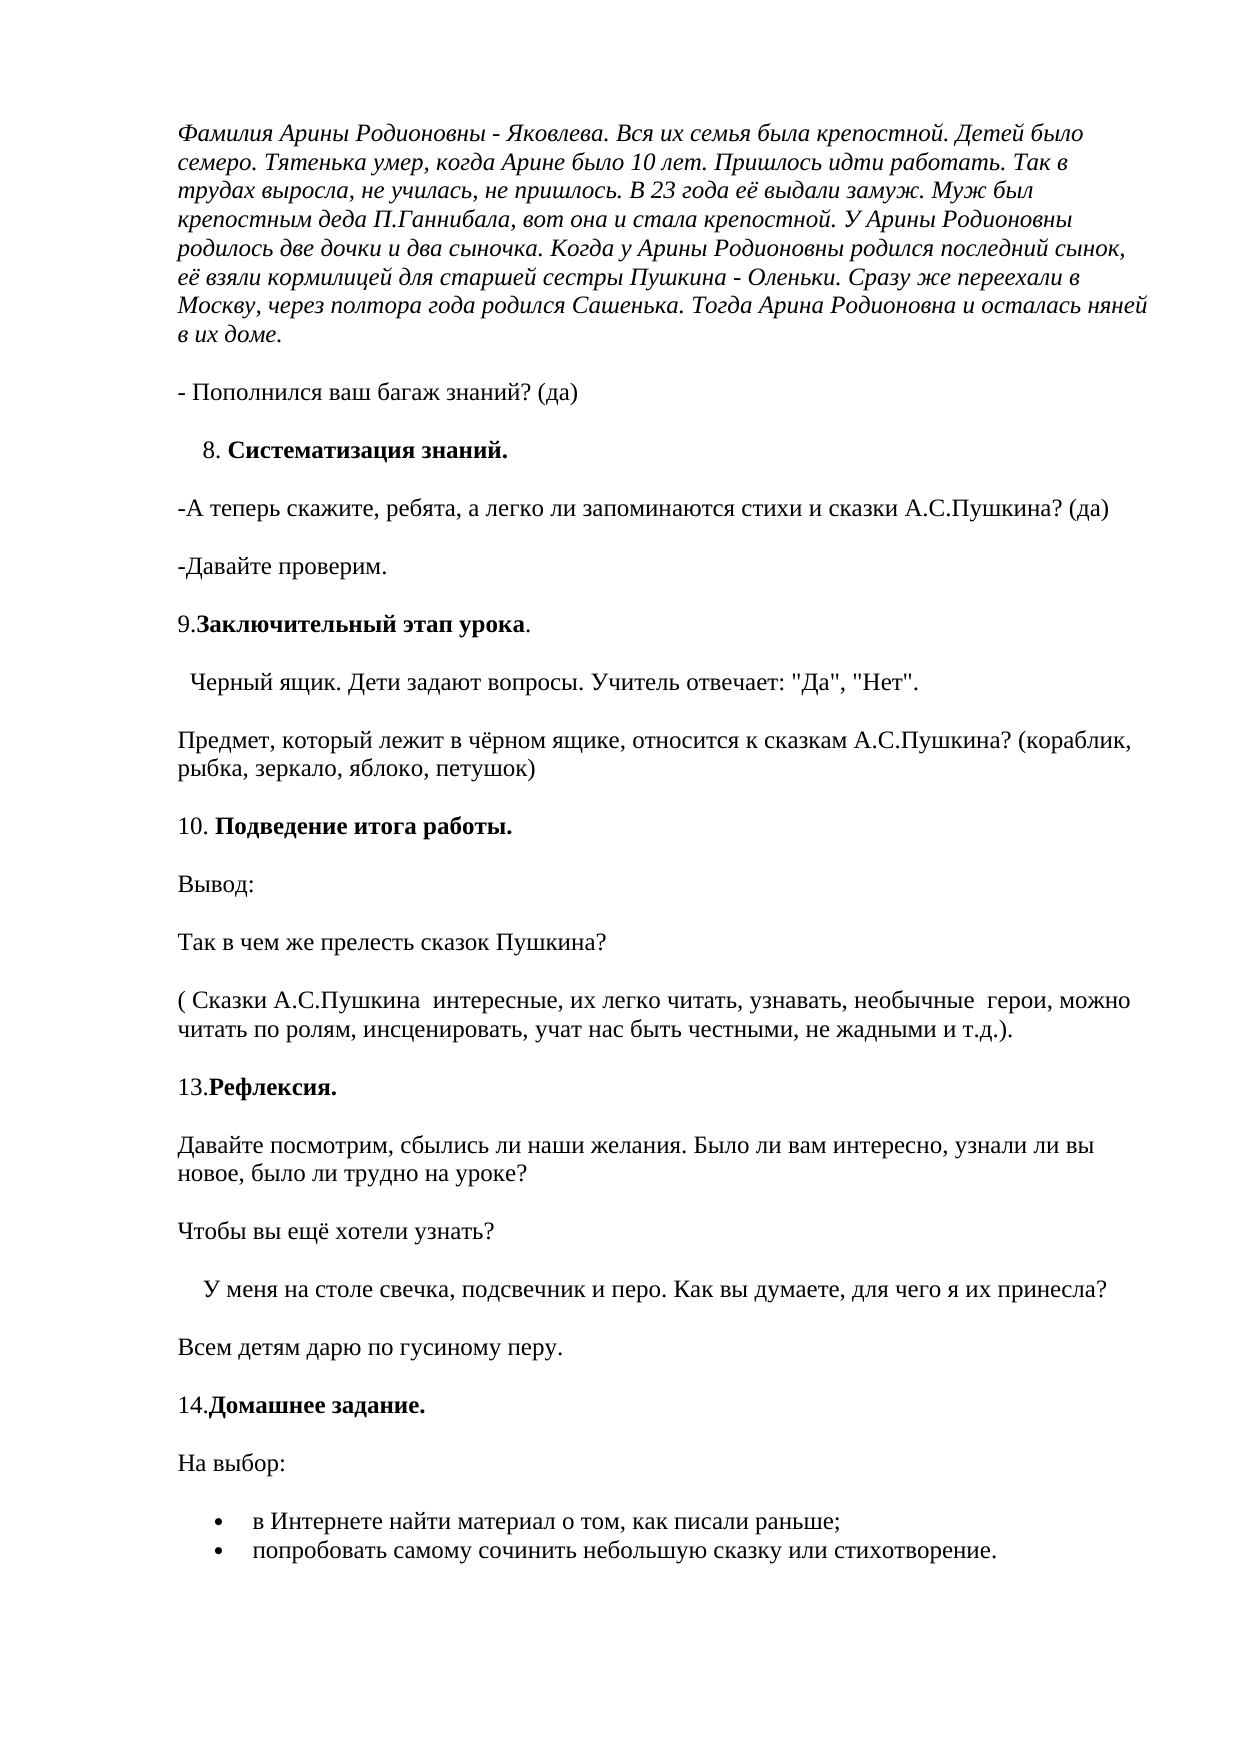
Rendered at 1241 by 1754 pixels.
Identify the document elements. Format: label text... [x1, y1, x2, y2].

text Вывод: [177, 869, 1152, 898]
text ( Сказки А.С.Пушкина интересные, их легко читать, узнавать, необычные герои, можно читать по ролям, инсценировать, учат нас быть честными, не жадными и т.д.). [177, 985, 1152, 1043]
text Так в чем же прелесть сказок Пушкина? [177, 927, 1152, 956]
text 14.Домашнее задание. [177, 1390, 1152, 1419]
text 13.Рефлексия. [177, 1072, 1152, 1101]
text Чтобы вы ещё хотели узнать? [177, 1216, 1152, 1245]
text 8. Систематизация знаний. [177, 435, 1152, 464]
text - Пополнился ваш багаж знаний? (да) [177, 377, 1152, 406]
list попробовать самому сочинить небольшую сказку или стихотворение. [215, 1535, 1152, 1563]
text 10. Подведение итога работы. [177, 811, 1152, 840]
text Предмет, который лежит в чёрном ящике, относится к сказкам А.С.Пушкина? (кораблик, рыбка, зеркало, яблоко, петушок) [177, 725, 1152, 782]
text Фамилия Арины Родионовны - Яковлева. Вся их семья была крепостной. Детей было семеро. Тятенька умер, когда Арине было 10 лет. Пришлось идти работать. Так в трудах выросла, не училась, не пришлось. В 23 года её выдали замуж. Муж был крепостным деда П.Ганнибала, вот она и стала крепостной. У Арины Родионовны родилось две дочки и два сыночка. Когда у Арины Родионовны родился последний сынок, её взяли кормилицей для старшей сестры Пушкина - Оленьки. Сразу же переехали в Москву, через полтора года родился Сашенька. Тогда Арина Родионовна и осталась няней в их доме. [177, 118, 1152, 348]
text -А теперь скажите, ребята, а легко ли запоминаются стихи и сказки А.С.Пушкина? (да) [177, 493, 1152, 522]
text Давайте посмотрим, сбылись ли наши желания. Было ли вам интересно, узнали ли вы новое, было ли трудно на уроке? [177, 1130, 1152, 1187]
list в Интернете найти материал о том, как писали раньше; [215, 1506, 1152, 1535]
text На выбор: [177, 1448, 1152, 1477]
text Черный ящик. Дети задают вопросы. Учитель отвечает: "Да", "Нет". [177, 667, 1152, 696]
text -Давайте проверим. [177, 551, 1152, 580]
text У меня на столе свечка, подсвечник и перо. Как вы думаете, для чего я их принесла? [177, 1274, 1152, 1303]
text Всем детям дарю по гусиному перу. [177, 1332, 1152, 1361]
text 9.Заключительный этап урока. [177, 609, 1152, 638]
